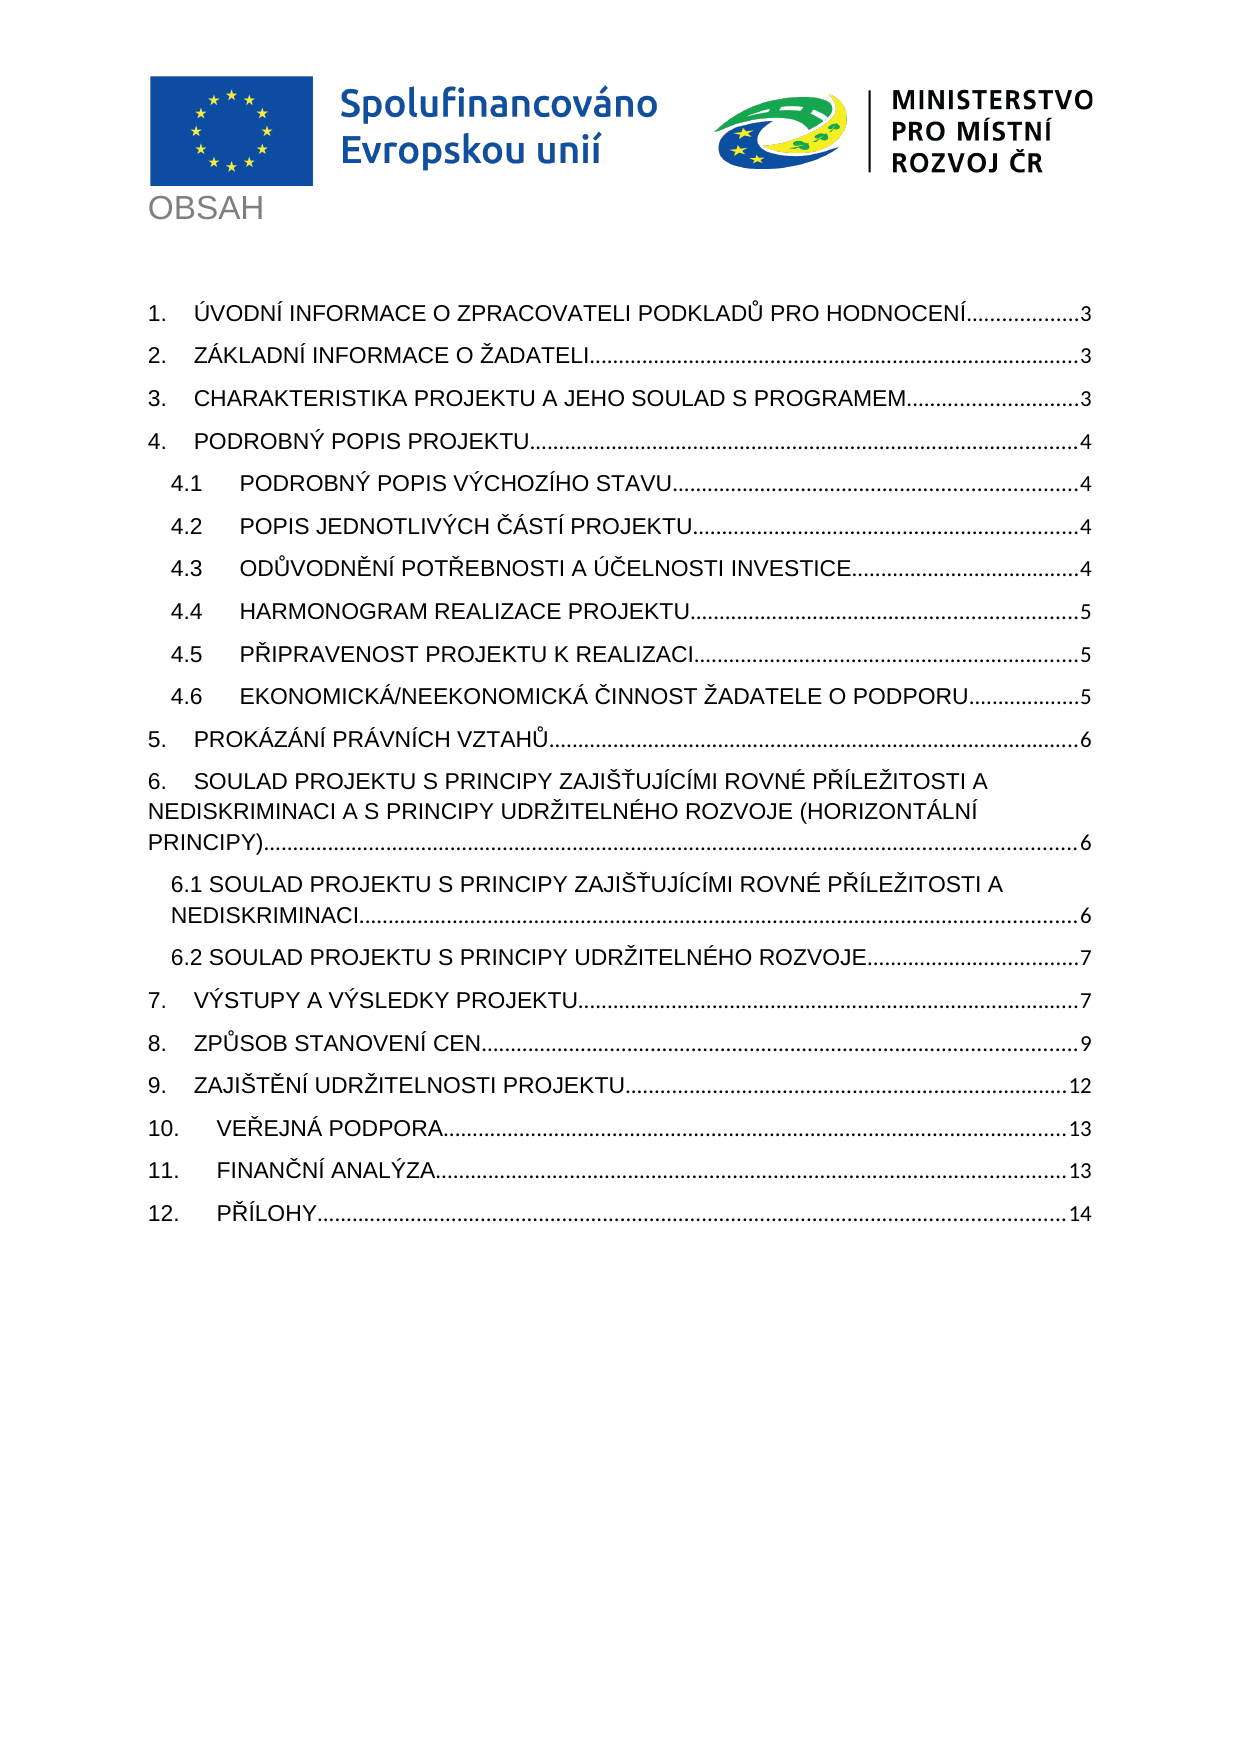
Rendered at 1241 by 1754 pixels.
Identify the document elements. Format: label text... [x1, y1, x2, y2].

text Obsah [148, 189, 1093, 227]
picture [147, 73, 1093, 189]
